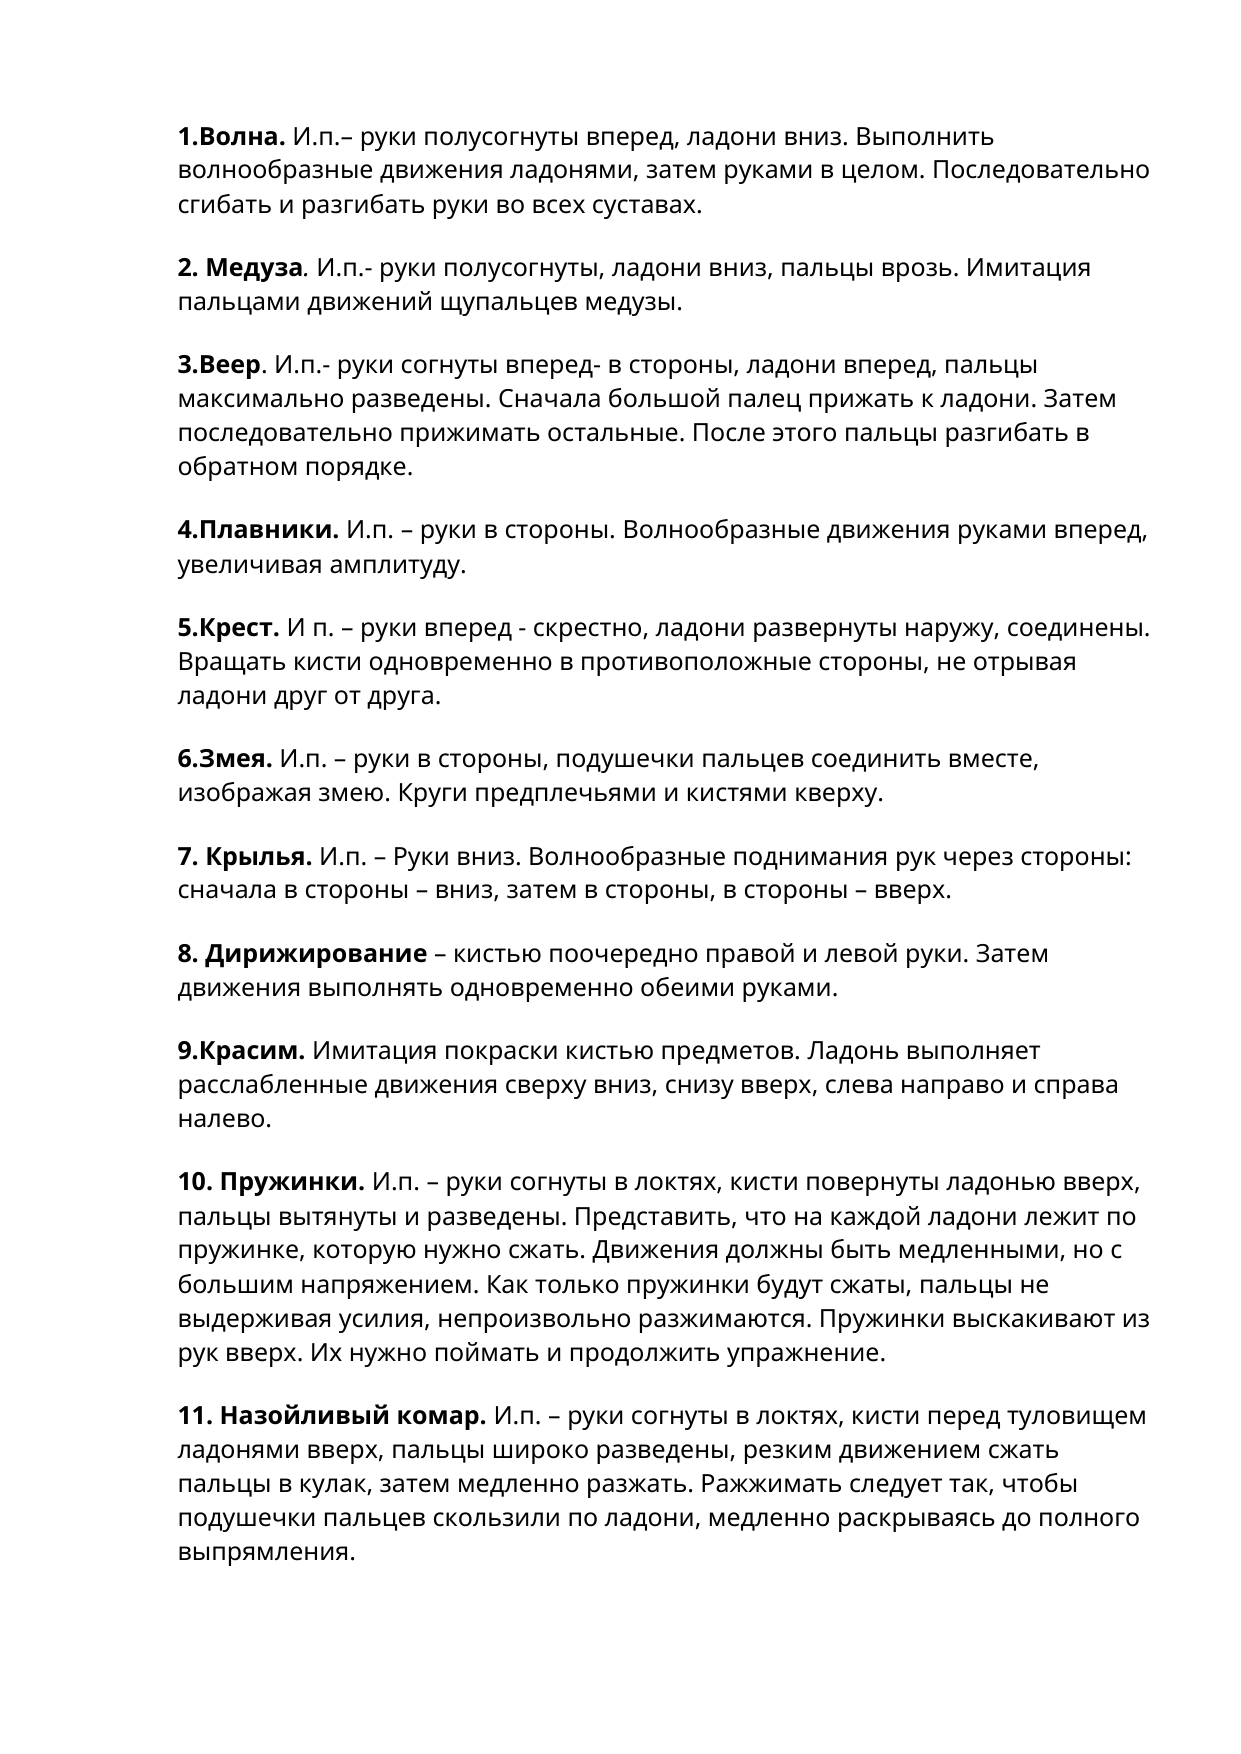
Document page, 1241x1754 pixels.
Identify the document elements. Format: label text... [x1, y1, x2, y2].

text 10. Пружинки. И.п. – руки согнуты в локтях, кисти повернуты ладонью вверх, пальцы вытянуты и разведены. Представить, что на каждой ладони лежит по пружинке, которую нужно сжать. Движения должны быть медленными, но с большим напряжением. Как только пружинки будут сжаты, пальцы не выдерживая усилия, непроизвольно разжимаются. Пружинки выскакивают из рук вверх. Их нужно поймать и продолжить упражнение. [177, 1164, 1152, 1368]
text 9.Красим. Имитация покраски кистью предметов. Ладонь выполняет расслабленные движения сверху вниз, снизу вверх, слева направо и справа налево. [177, 1033, 1152, 1135]
text 7. Крылья. И.п. – Руки вниз. Волнообразные поднимания рук через стороны: сначала в стороны – вниз, затем в стороны, в стороны – вверх. [177, 838, 1152, 906]
text 5.Крест. И п. – руки вперед - скрестно, ладони развернуты наружу, соединены. Вращать кисти одновременно в противоположные стороны, не отрывая ладони друг от друга. [177, 609, 1152, 712]
text 3.Веер. И.п.- руки согнуты вперед- в стороны, ладони вперед, пальцы максимально разведены. Сначала большой палец прижать к ладони. Затем последовательно прижимать остальные. После этого пальцы разгибать в обратном порядке. [177, 347, 1152, 483]
text 4.Плавники. И.п. – руки в стороны. Волнообразные движения руками вперед, увеличивая амплитуду. [177, 512, 1152, 580]
text 11. Назойливый комар. И.п. – руки согнуты в локтях, кисти перед туловищем ладонями вверх, пальцы широко разведены, резким движением сжать пальцы в кулак, затем медленно разжать. Ражжимать следует так, чтобы подушечки пальцев скользили по ладони, медленно раскрываясь до полного выпрямления. [177, 1398, 1152, 1568]
text 1.Волна. И.п.– руки полусогнуты вперед, ладони вниз. Выполнить волнообразные движения ладонями, затем руками в целом. Последовательно сгибать и разгибать руки во всех суставах. [177, 118, 1152, 220]
text 8. Дирижирование – кистью поочередно правой и левой руки. Затем движения выполнять одновременно обеими руками. [177, 935, 1152, 1003]
text 6.Змея. И.п. – руки в стороны, подушечки пальцев соединить вместе, изображая змею. Круги предплечьями и кистями кверху. [177, 741, 1152, 809]
text 2. Медуза. И.п.- руки полусогнуты, ладони вниз, пальцы врозь. Имитация пальцами движений щупальцев медузы. [177, 249, 1152, 318]
